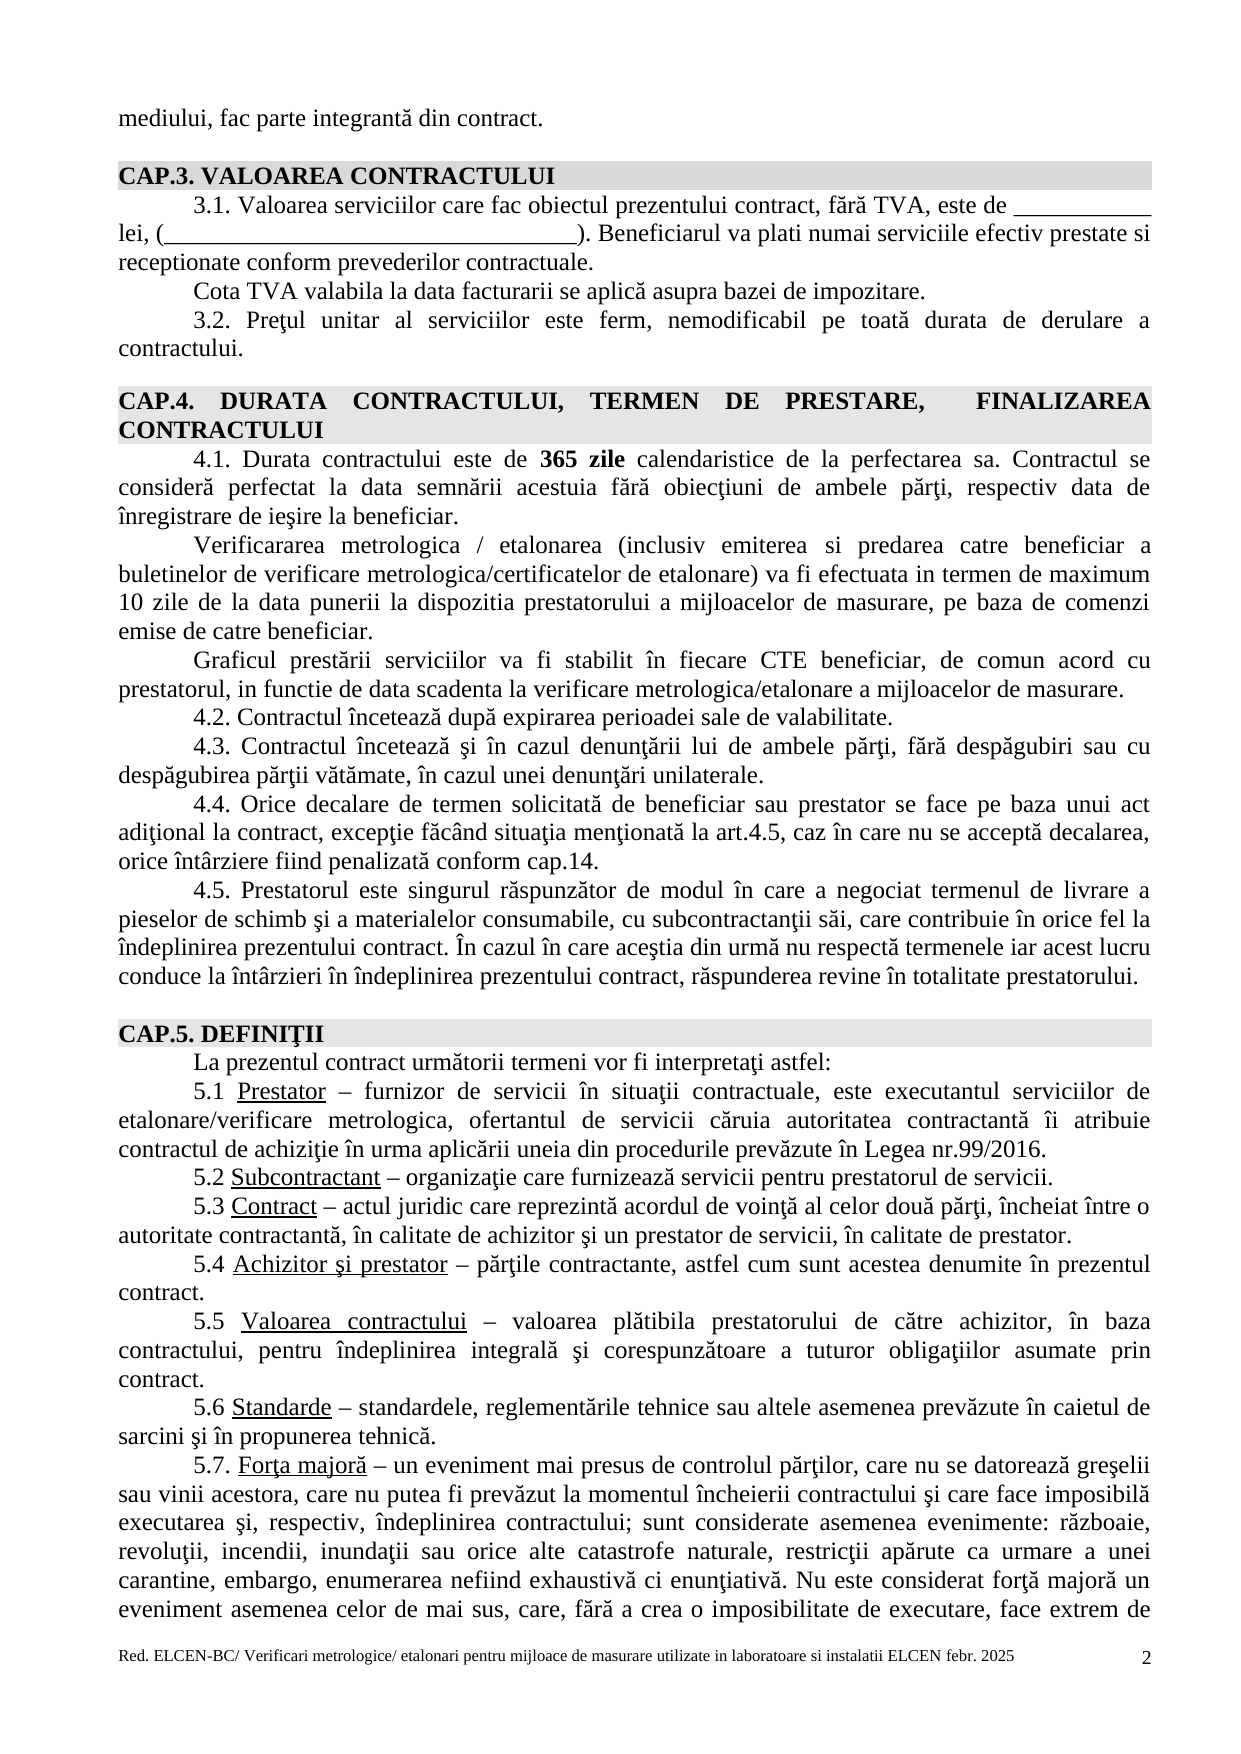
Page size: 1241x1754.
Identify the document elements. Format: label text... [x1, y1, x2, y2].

text 4.2. Contractul încetează după expirarea perioadei sale de valabilitate. [118, 702, 1152, 731]
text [118, 1450, 1152, 1622]
text 5.4 Achizitor şi prestator – părţile contractante, astfel cum sunt acestea denumite în prezentul contract. [118, 1249, 1152, 1306]
text La prezentul contract următorii termeni vor fi interpretaţi astfel: [118, 1047, 1152, 1076]
text 4.5. Prestatorul este singurul răspunzător de modul în care a negociat termenul de livrare a pieselor de schimb şi a materialelor consumabile, cu subcontractanţii săi, care contribuie în orice fel la îndeplinirea prezentului contract. În cazul în care aceştia din urmă nu respectă termenele iar acest lucru conduce la întârzieri în îndeplinirea prezentului contract, răspunderea revine în totalitate prestatorului. [118, 875, 1152, 990]
text 5.6 Standarde – standardele, reglementările tehnice sau altele asemenea prevăzute în caietul de sarcini şi în propunerea tehnică. [118, 1392, 1152, 1450]
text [118, 103, 1152, 132]
text 4.4. Orice decalare de termen solicitată de beneficiar sau prestator se face pe baza unui act adiţional la contract, excepţie făcând situaţia menţionată la art.4.5, caz în care nu se acceptă decalarea, orice întârziere fiind penalizată conform cap.14. [118, 789, 1152, 875]
subtitle CAP.3. VALOAREA CONTRACTULUI [118, 161, 1152, 190]
text 5.3 Contract – actul juridic care reprezintă acordul de voinţă al celor două părţi, încheiat între o autoritate contractantă, în calitate de achizitor şi un prestator de servicii, în calitate de prestator. [118, 1191, 1152, 1249]
text Cota TVA valabila la data facturarii se aplică asupra bazei de impozitare. [118, 276, 1152, 305]
text 4.1. Durata contractului este de 365 zile calendaristice de la perfectarea sa. Contractul se consideră perfectat la data semnării acestuia fără obiecţiuni de ambele părţi, respectiv data de înregistrare de ieşire la beneficiar. [118, 444, 1152, 530]
text 5.2 Subcontractant – organizaţie care furnizează servicii pentru prestatorul de servicii. [118, 1162, 1152, 1191]
text 4.3. Contractul încetează şi în cazul denunţării lui de ambele părţi, fără despăgubiri sau cu despăgubirea părţii vătămate, în cazul unei denunţări unilaterale. [118, 731, 1152, 789]
subtitle CAP.5. DEFINIŢII [118, 1019, 1152, 1047]
text Verificararea metrologica / etalonarea (inclusiv emiterea si predarea catre beneficiar a buletinelor de verificare metrologica/certificatelor de etalonare) va fi efectuata in termen de maximum 10 zile de la data punerii la dispozitia prestatorului a mijloacelor de masurare, pe baza de comenzi emise de catre beneficiar. [118, 530, 1152, 645]
text 3.1. Valoarea serviciilor care fac obiectul prezentului contract, fără TVA, este de ___________ lei, (_________________________________). Beneficiarul va plati numai serviciile efectiv prestate si receptionate conform prevederilor contractuale. [118, 190, 1152, 276]
text 5.5 Valoarea contractului – valoarea plătibila prestatorului de către achizitor, în baza contractului, pentru îndeplinirea integrală şi corespunzătoare a tuturor obligaţiilor asumate prin contract. [118, 1306, 1152, 1392]
text 3.2. Preţul unitar al serviciilor este ferm, nemodificabil pe toată durata de derulare a contractului. [118, 305, 1152, 362]
text 5.1 Prestator – furnizor de servicii în situaţii contractuale, este executantul serviciilor de etalonare/verificare metrologica, ofertantul de servicii căruia autoritatea contractantă îi atribuie contractul de achiziţie în urma aplicării uneia din procedurile prevăzute în Legea nr.99/2016. [118, 1076, 1152, 1162]
text Graficul prestării serviciilor va fi stabilit în fiecare CTE beneficiar, de comun acord cu prestatorul, in functie de data scadenta la verificare metrologica/etalonare a mijloacelor de masurare. [118, 645, 1152, 702]
subtitle CAP.4. DURATA CONTRACTULUI, TERMEN DE PRESTARE, FINALIZAREA CONTRACTULUI [118, 386, 1152, 444]
